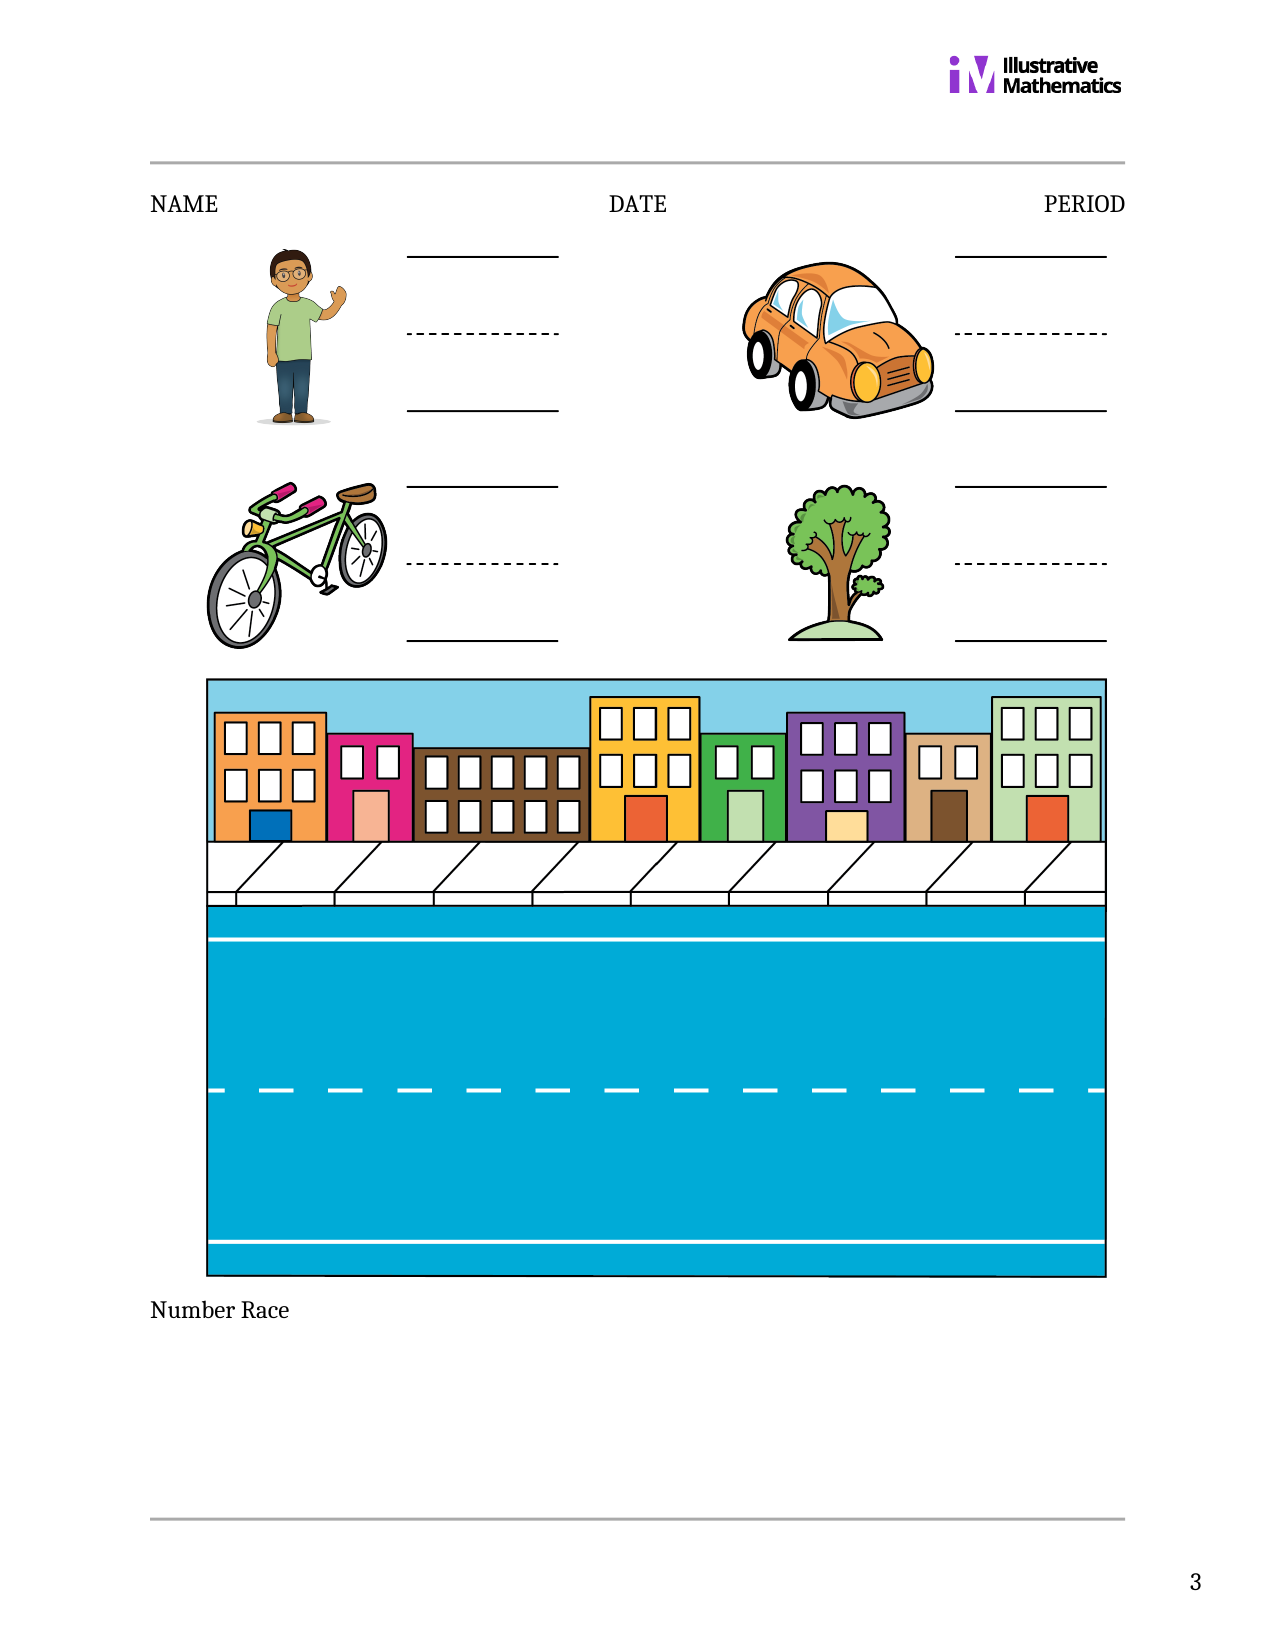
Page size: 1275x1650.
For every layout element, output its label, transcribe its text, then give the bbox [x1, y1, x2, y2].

picture [168, 247, 1144, 1278]
text Number Race [150, 1296, 1125, 1325]
picture [949, 55, 1121, 93]
